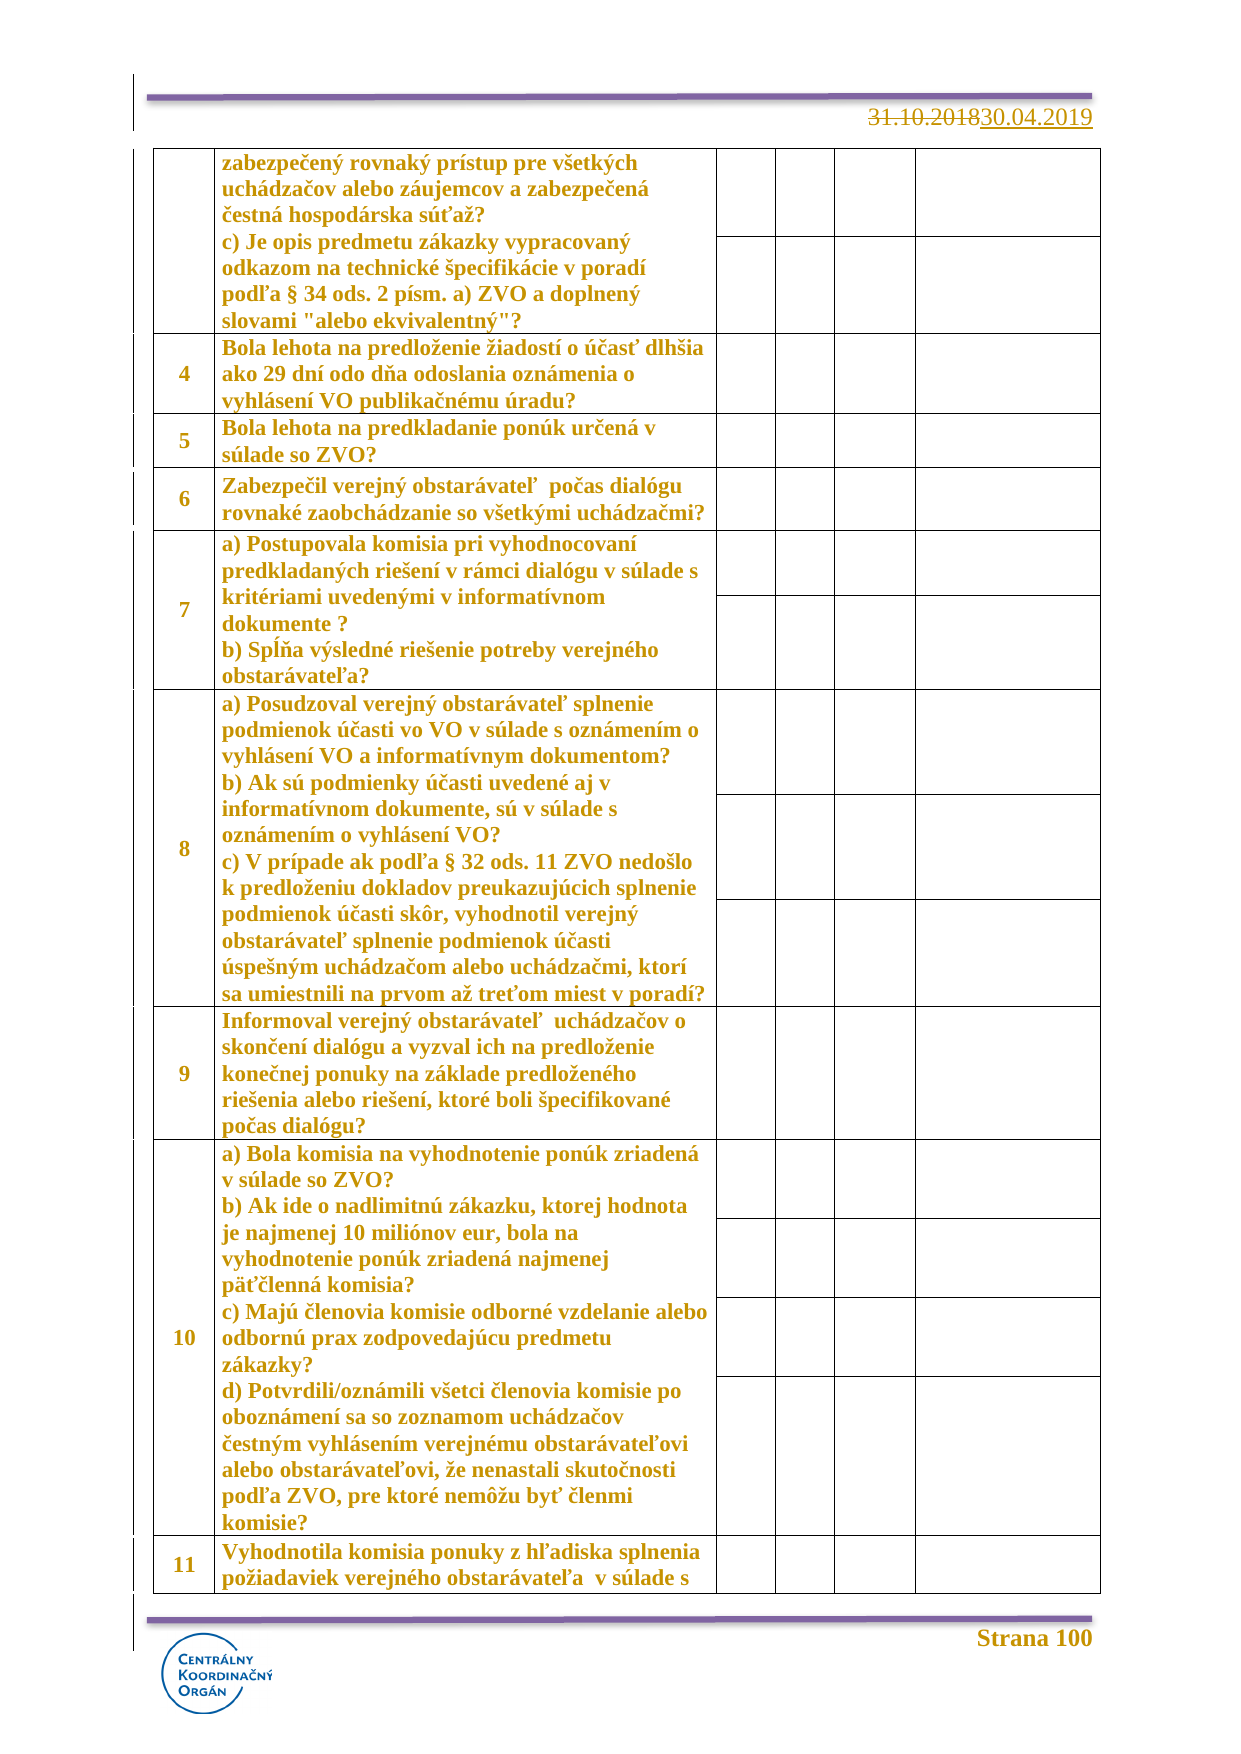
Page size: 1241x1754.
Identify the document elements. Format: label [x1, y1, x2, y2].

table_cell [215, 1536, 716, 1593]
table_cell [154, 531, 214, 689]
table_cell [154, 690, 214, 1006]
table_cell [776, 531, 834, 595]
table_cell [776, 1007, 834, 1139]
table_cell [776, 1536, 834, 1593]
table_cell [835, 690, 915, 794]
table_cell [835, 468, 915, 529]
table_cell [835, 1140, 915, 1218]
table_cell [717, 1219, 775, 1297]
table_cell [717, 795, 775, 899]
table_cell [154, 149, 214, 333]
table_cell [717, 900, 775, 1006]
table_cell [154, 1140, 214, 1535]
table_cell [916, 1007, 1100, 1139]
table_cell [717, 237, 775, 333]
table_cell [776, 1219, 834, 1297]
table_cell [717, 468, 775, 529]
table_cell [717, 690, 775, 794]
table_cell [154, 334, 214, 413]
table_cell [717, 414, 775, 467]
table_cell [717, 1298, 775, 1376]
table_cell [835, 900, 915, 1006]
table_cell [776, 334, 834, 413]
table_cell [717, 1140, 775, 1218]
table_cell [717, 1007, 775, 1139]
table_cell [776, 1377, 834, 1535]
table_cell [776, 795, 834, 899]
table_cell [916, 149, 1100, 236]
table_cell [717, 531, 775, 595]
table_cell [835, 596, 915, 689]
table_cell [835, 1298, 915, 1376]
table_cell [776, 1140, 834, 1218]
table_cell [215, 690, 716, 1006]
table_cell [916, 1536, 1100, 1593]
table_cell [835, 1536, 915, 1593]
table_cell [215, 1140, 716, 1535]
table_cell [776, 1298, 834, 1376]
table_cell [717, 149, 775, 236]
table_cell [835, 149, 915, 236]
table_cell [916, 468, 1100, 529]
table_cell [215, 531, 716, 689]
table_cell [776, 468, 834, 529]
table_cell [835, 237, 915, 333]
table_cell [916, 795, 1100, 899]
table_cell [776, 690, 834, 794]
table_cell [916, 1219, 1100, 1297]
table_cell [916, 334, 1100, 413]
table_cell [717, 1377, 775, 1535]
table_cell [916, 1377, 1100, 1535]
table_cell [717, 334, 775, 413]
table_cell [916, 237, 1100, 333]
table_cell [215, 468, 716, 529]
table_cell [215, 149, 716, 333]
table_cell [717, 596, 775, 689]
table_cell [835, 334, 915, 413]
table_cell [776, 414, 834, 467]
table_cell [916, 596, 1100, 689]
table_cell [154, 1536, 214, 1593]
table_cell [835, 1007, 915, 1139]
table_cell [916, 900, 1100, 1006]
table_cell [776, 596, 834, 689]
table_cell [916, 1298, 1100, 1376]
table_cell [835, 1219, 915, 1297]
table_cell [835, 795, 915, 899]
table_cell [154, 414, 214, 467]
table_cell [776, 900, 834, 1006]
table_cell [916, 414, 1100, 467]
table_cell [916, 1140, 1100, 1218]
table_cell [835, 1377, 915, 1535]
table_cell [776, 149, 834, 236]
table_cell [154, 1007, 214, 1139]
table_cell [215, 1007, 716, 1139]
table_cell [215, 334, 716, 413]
picture [159, 1631, 272, 1713]
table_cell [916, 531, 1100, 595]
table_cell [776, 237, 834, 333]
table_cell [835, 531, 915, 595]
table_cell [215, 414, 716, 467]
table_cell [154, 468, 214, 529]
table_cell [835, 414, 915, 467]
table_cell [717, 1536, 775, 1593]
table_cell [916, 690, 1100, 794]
